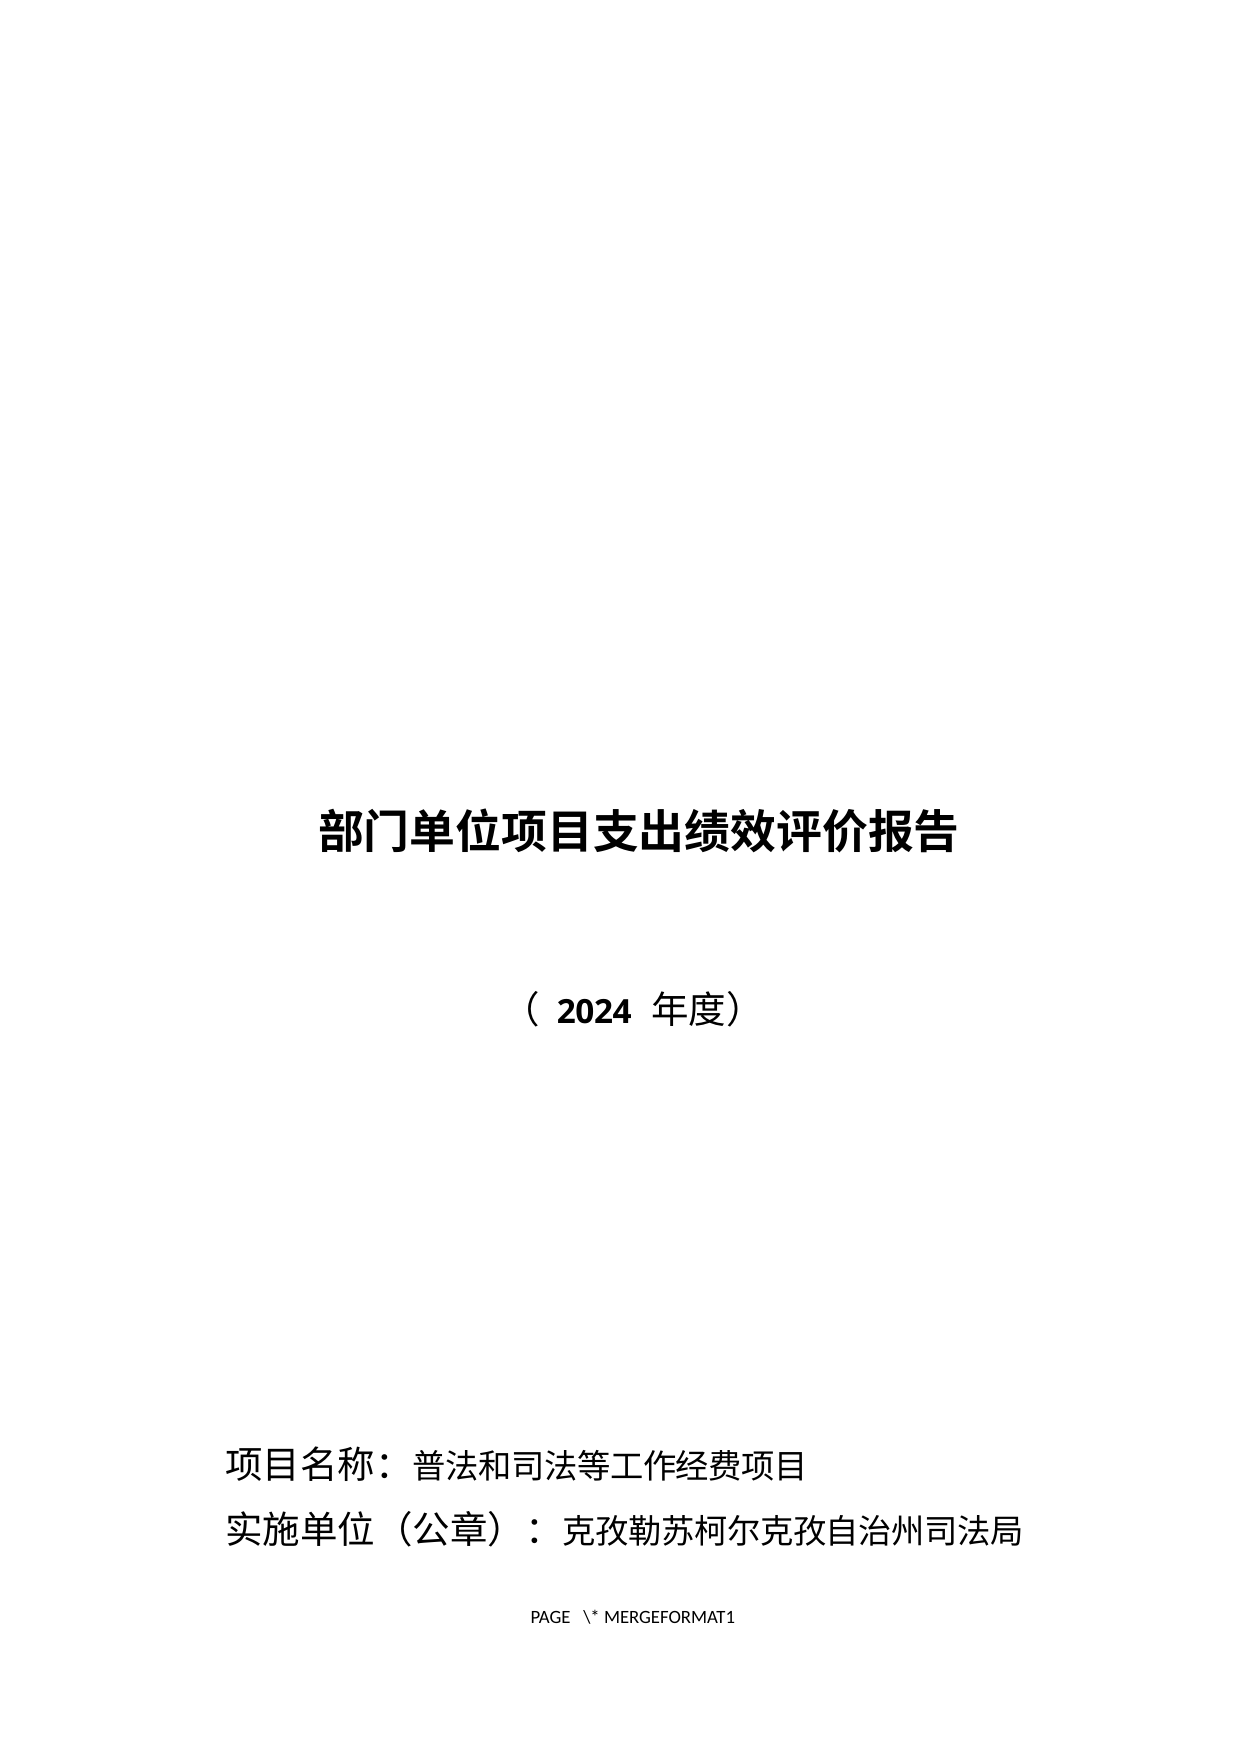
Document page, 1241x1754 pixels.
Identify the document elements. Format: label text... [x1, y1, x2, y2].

text （ 2024 年度） [187, 974, 1078, 1039]
text 项目名称：普法和司法等工作经费项目 [187, 1429, 1078, 1494]
text 实施单位（公章）：克孜勒苏柯尔克孜自治州司法局 [187, 1494, 1078, 1559]
text 部门单位项目支出绩效评价报告 [187, 779, 1078, 877]
